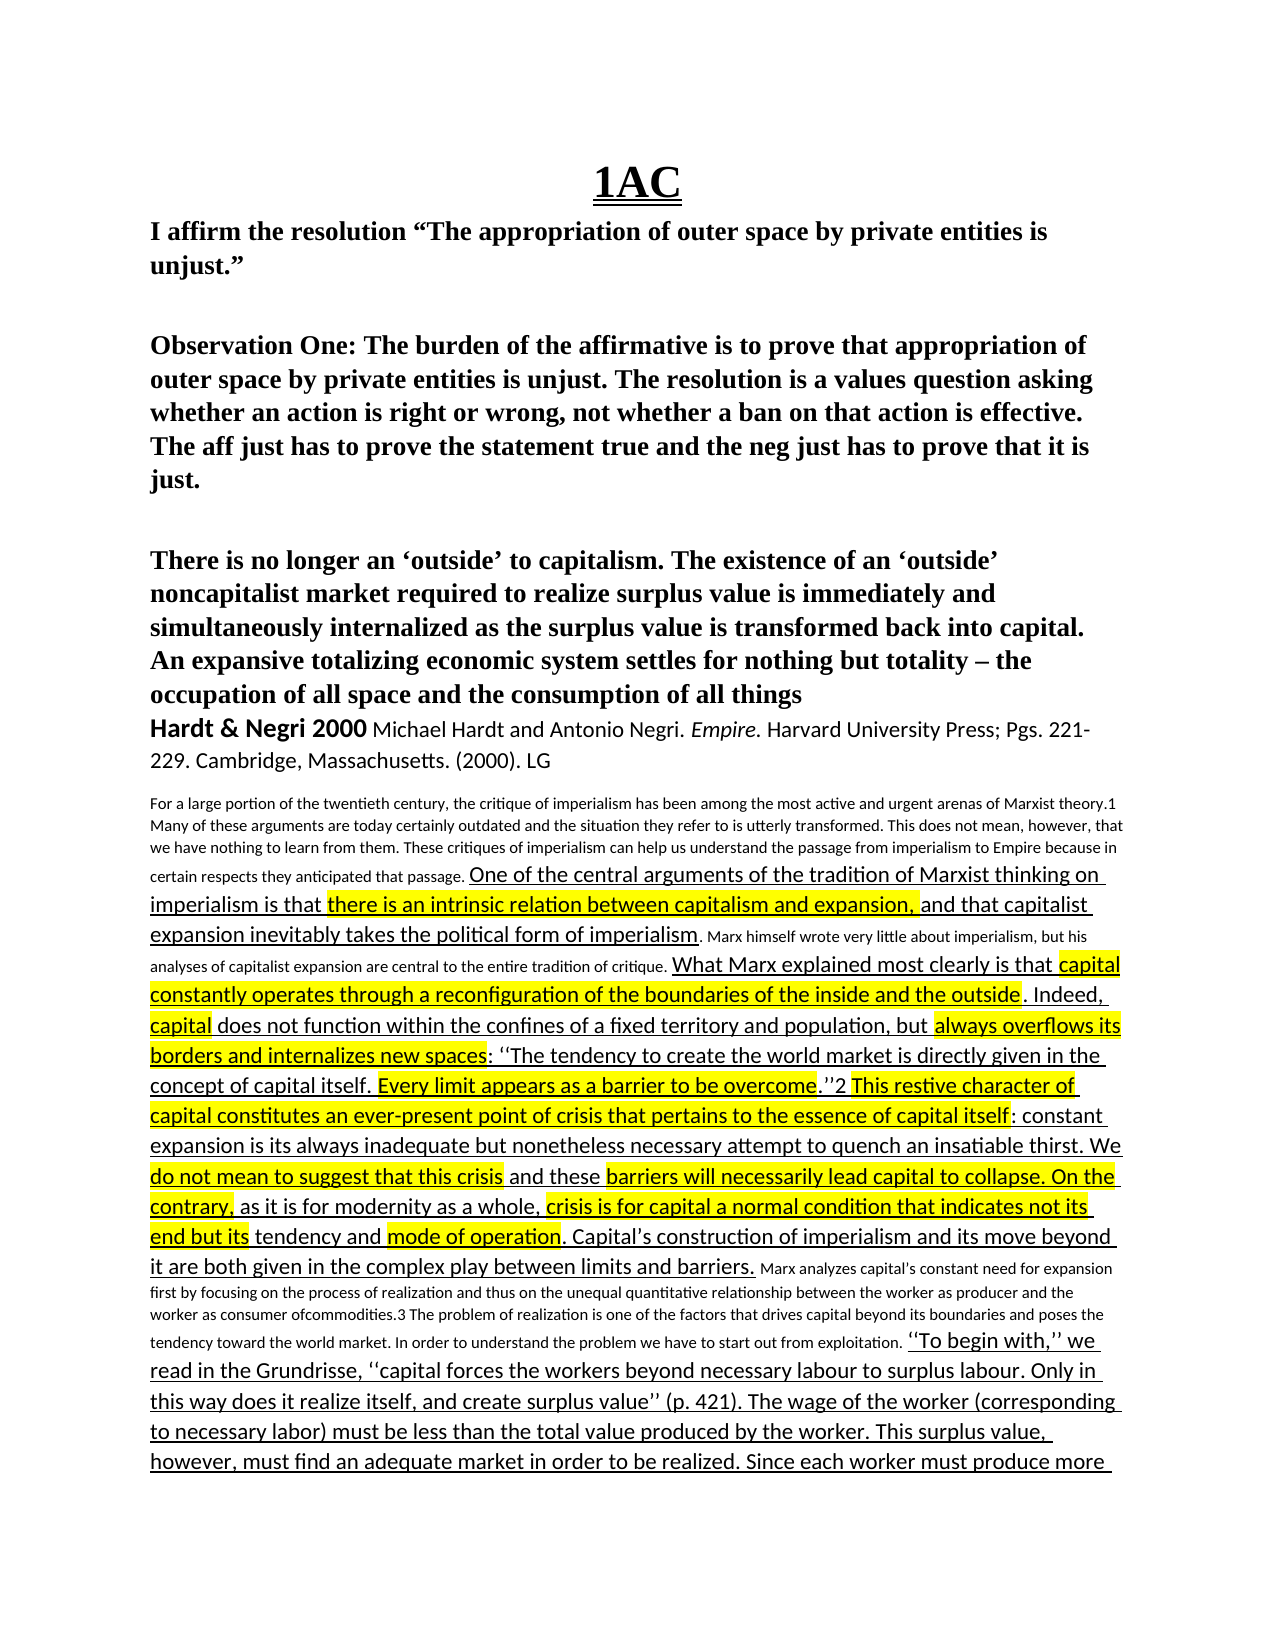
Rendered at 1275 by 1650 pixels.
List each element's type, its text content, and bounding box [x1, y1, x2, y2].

subtitle I affirm the resolution “The appropriation of outer space by private entities is unjust.” [150, 215, 1125, 280]
subtitle There is no longer an ‘outside’ to capitalism. The existence of an ‘outside’ noncapitalist market required to realize surplus value is immediately and simultaneously internalized as the surplus value is transformed back into capital. An expansive totalizing economic system settles for nothing but totality – the occupation of all space and the consumption of all things [150, 544, 1125, 709]
text Hardt & Negri 2000 Michael Hardt and Antonio Negri. Empire. Harvard University Press; Pgs. 221-229. Cambridge, Massachusetts. (2000). LG [150, 711, 1125, 775]
subtitle Observation One: The burden of the affirmative is to prove that appropriation of outer space by private entities is unjust. The resolution is a values question asking whether an action is right or wrong, not whether a ban on that action is effective. The aff just has to prove the statement true and the neg just has to prove that it is just. [150, 329, 1125, 494]
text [150, 793, 1125, 1475]
subtitle 1AC [150, 154, 1125, 207]
